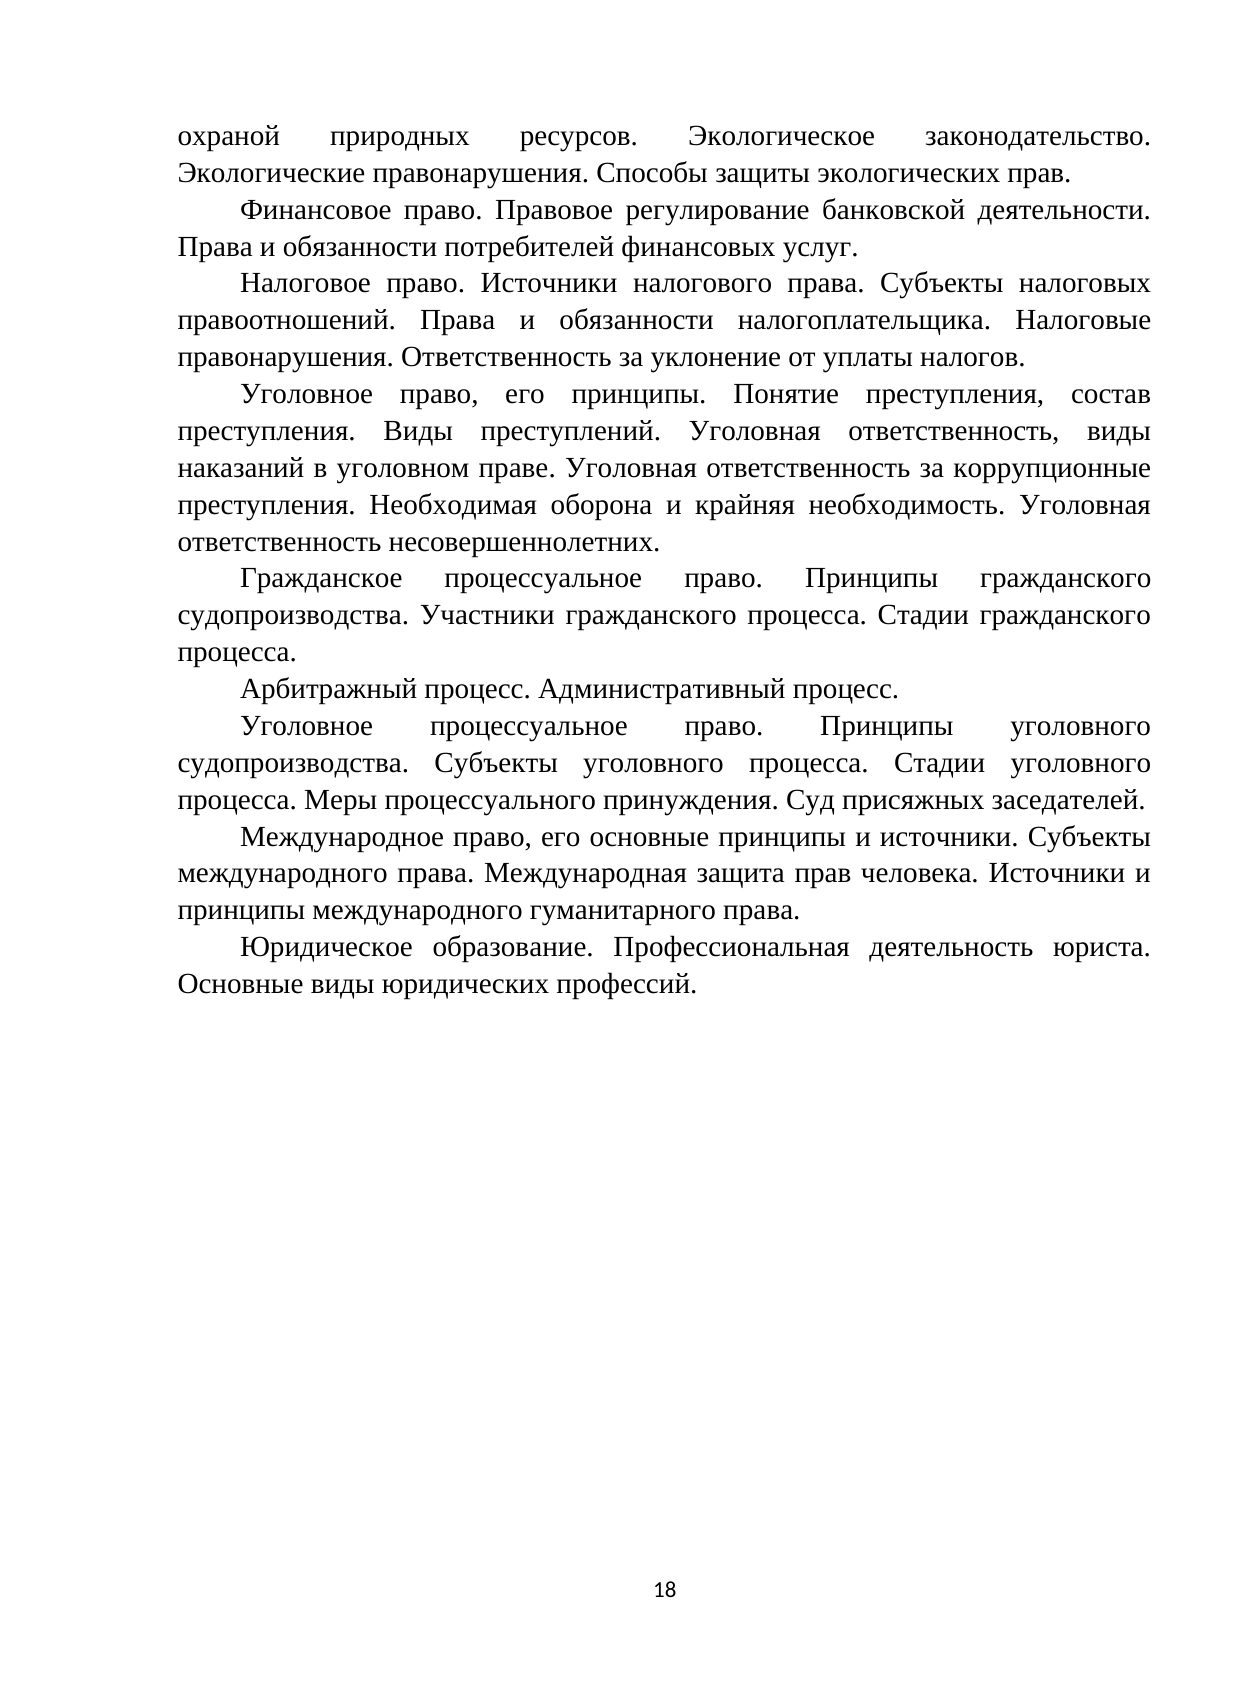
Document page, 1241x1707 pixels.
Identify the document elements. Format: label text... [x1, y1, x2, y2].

text Финансовое право. Правовое регулирование банковской деятельности. Права и обязанности потребителей финансовых услуг. [177, 192, 1152, 262]
text Международное право, его основные принципы и источники. Субъекты международного права. Международная защита прав человека. Источники и принципы международного гуманитарного права. [177, 819, 1152, 926]
text Арбитражный процесс. Административный процесс. [177, 671, 1152, 705]
text Налоговое право. Источники налогового права. Субъекты налоговых правоотношений. Права и обязанности налогоплательщика. Налоговые правонарушения. Ответственность за уклонение от уплаты налогов. [177, 266, 1152, 373]
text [177, 118, 1152, 188]
text Юридическое образование. Профессиональная деятельность юриста. Основные виды юридических профессий. [177, 929, 1152, 1000]
text Уголовное право, его принципы. Понятие преступления, состав преступления. Виды преступлений. Уголовная ответственность, виды наказаний в уголовном праве. Уголовная ответственность за коррупционные преступления. Необходимая оборона и крайняя необходимость. Уголовная ответственность несовершеннолетних. [177, 376, 1152, 557]
text Уголовное процессуальное право. Принципы уголовного судопроизводства. Субъекты уголовного процесса. Стадии уголовного процесса. Меры процессуального принуждения. Суд присяжных заседателей. [177, 708, 1152, 815]
text Гражданское процессуальное право. Принципы гражданского судопроизводства. Участники гражданского процесса. Стадии гражданского процесса. [177, 561, 1152, 668]
